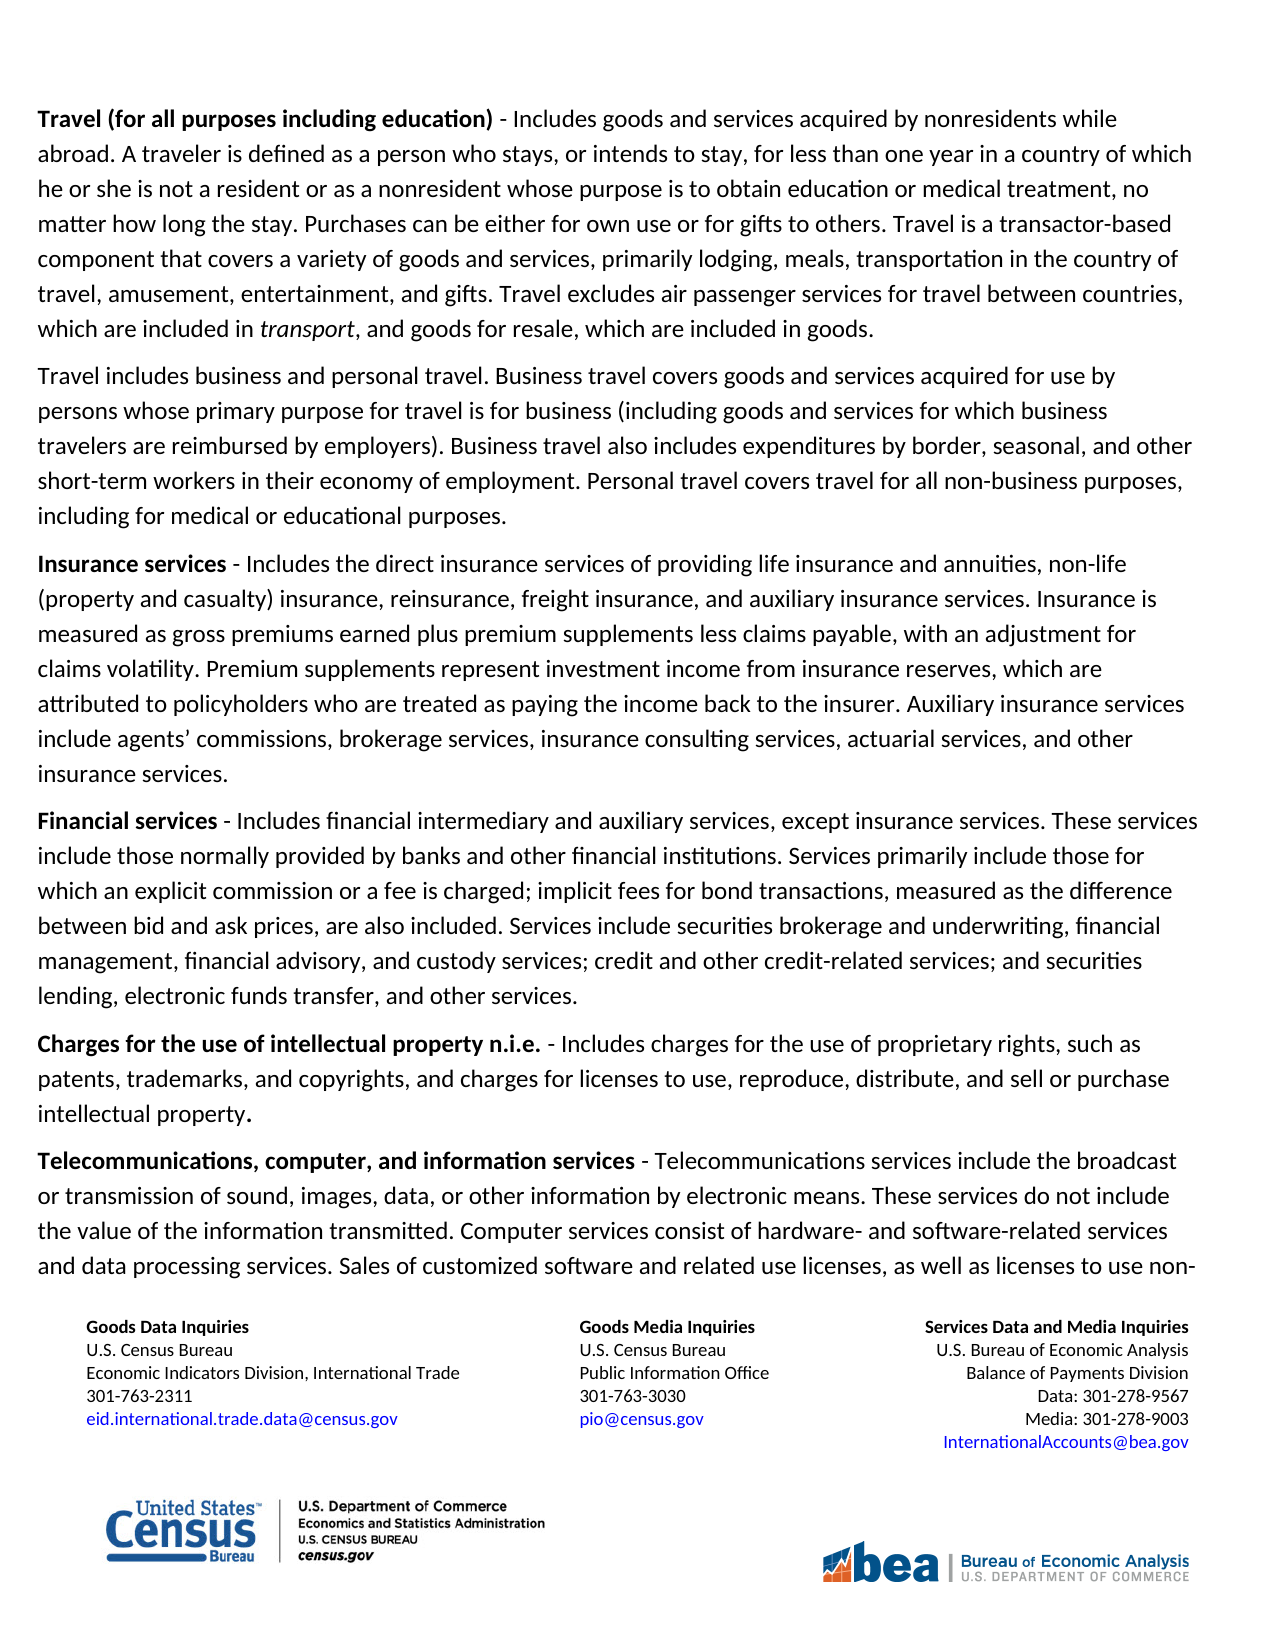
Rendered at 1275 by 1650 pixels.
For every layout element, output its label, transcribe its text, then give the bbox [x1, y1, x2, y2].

picture [823, 1541, 1189, 1582]
text Insurance services - Includes the direct insurance services of providing life insurance and annuities, non-life (property and casualty) insurance, reinsurance, freight insurance, and auxiliary insurance services. Insurance is measured as gross premiums earned plus premium supplements less claims payable, with an adjustment for claims volatility. Premium supplements represent investment income from insurance reserves, which are attributed to policyholders who are treated as paying the income back to the insurer. Auxiliary insurance services include agents’ commissions, brokerage services, insurance consulting services, actuarial services, and other insurance services. [37, 548, 1200, 788]
text Financial services - Includes financial intermediary and auxiliary services, except insurance services. These services include those normally provided by banks and other financial institutions. Services primarily include those for which an explicit commission or a fee is charged; implicit fees for bond transactions, measured as the difference between bid and ask prices, are also included. Services include securities brokerage and underwriting, financial management, financial advisory, and custody services; credit and other credit-related services; and securities lending, electronic funds transfer, and other services. [37, 806, 1200, 1011]
text Charges for the use of intellectual property n.i.e. - Includes charges for the use of proprietary rights, such as patents, trademarks, and copyrights, and charges for licenses to use, reproduce, distribute, and sell or purchase intellectual property. [37, 1028, 1200, 1128]
picture [86, 1480, 564, 1582]
text Travel includes business and personal travel. Business travel covers goods and services acquired for use by persons whose primary purpose for travel is for business (including goods and services for which business travelers are reimbursed by employers). Business travel also includes expenditures by border, seasonal, and other short-term workers in their economy of employment. Personal travel covers travel for all non-business purposes, including for medical or educational purposes. [37, 361, 1200, 531]
text Travel (for all purposes including education) - Includes goods and services acquired by nonresidents while abroad. A traveler is defined as a person who stays, or intends to stay, for less than one year in a country of which he or she is not a resident or as a nonresident whose purpose is to obtain education or medical treatment, no matter how long the stay. Purchases can be either for own use or for gifts to others. Travel is a transactor-based component that covers a variety of goods and services, primarily lodging, meals, transportation in the country of travel, amusement, entertainment, and gifts. Travel excludes air passenger services for travel between countries, which are included in transport, and goods for resale, which are included in goods. [37, 103, 1200, 343]
